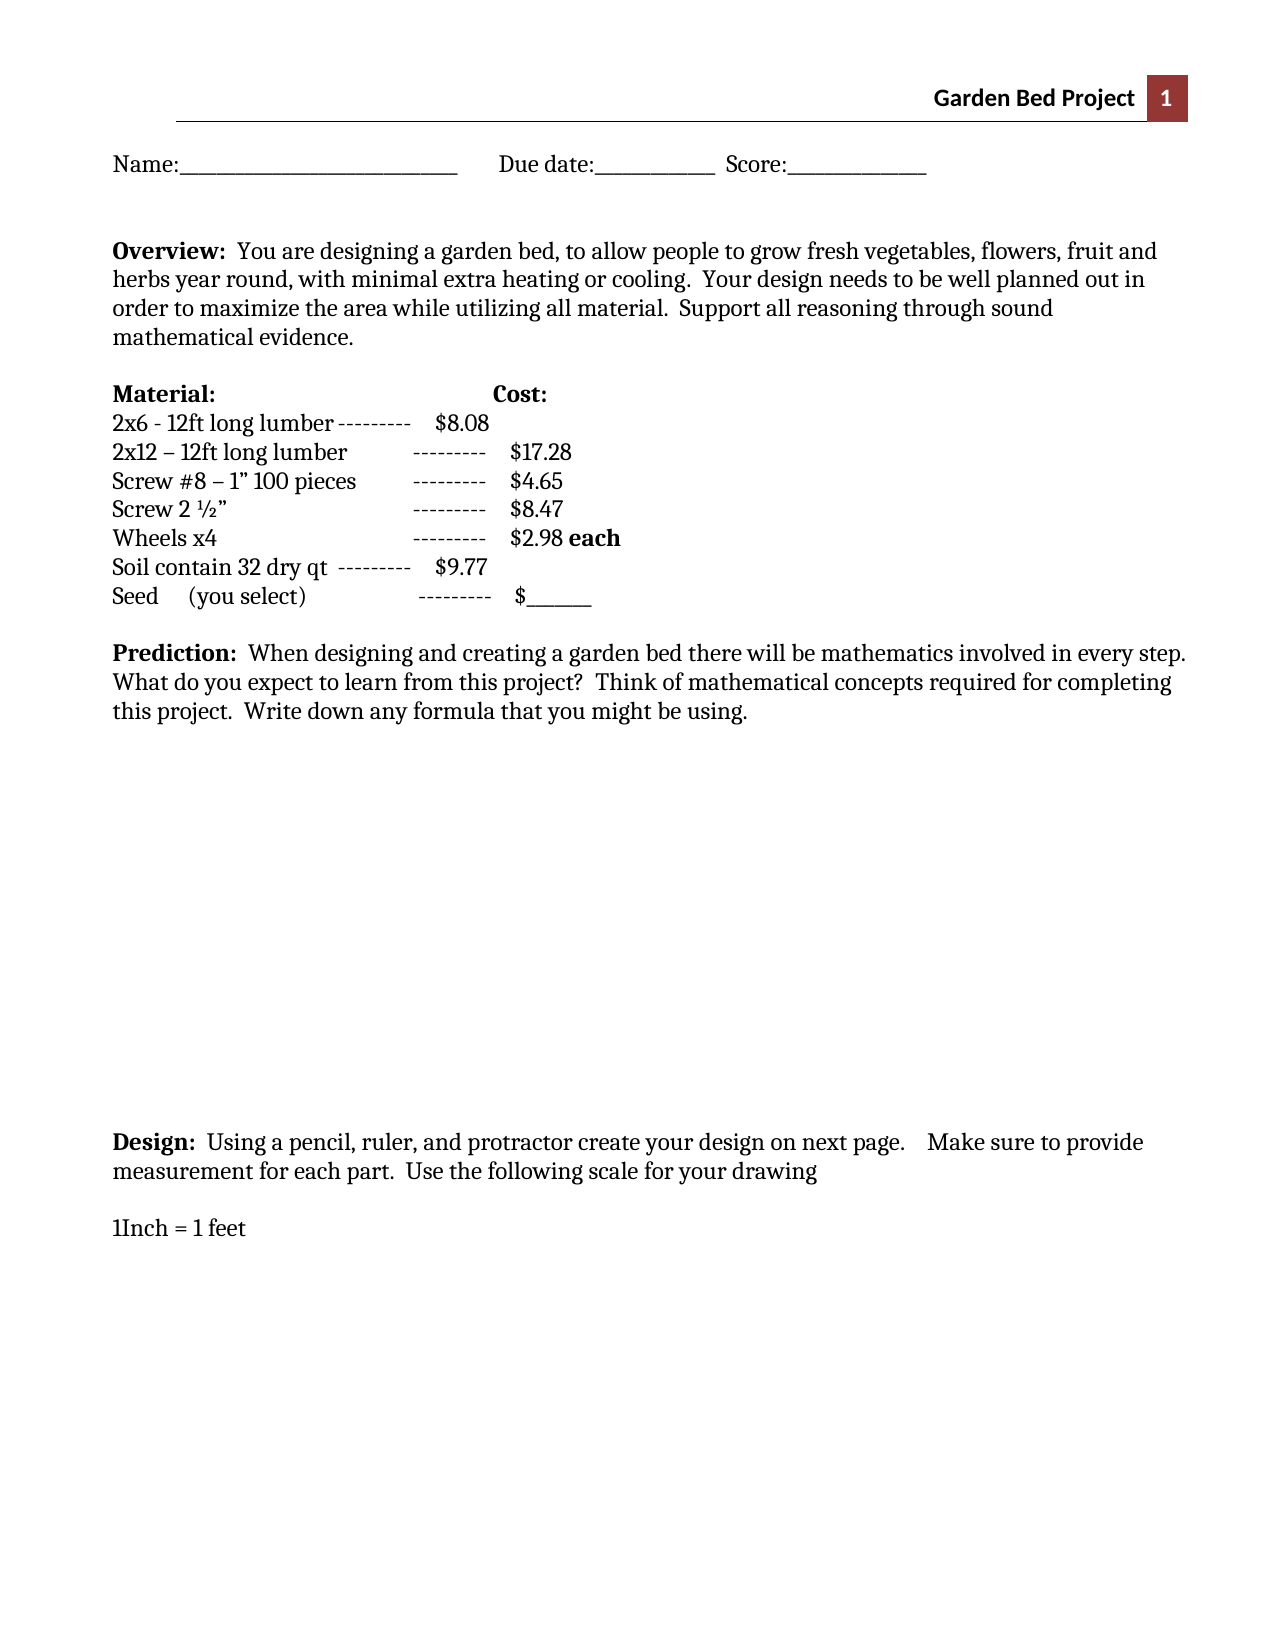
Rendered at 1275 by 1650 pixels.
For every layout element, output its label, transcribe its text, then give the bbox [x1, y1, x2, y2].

text Wheels x4 --------- $2.98 each [112, 524, 1200, 553]
text Design: Using a pencil, ruler, and protractor create your design on next page. Make sure to provide measurement for each part. Use the following scale for your drawing [112, 1128, 1200, 1185]
text Screw 2 ½” --------- $8.47 [112, 495, 1200, 524]
text 1Inch = 1 feet [112, 1214, 1200, 1243]
text Prediction: When designing and creating a garden bed there will be mathematics involved in every step. What do you expect to learn from this project? Think of mathematical concepts required for completing this project. Write down any formula that you might be using. [112, 639, 1200, 725]
text Material: Cost: [112, 380, 1200, 409]
text 2x6 - 12ft long lumber --------- $8.08 [112, 409, 1200, 438]
text Overview: You are designing a garden bed, to allow people to grow fresh vegetables, flowers, fruit and herbs year round, with minimal extra heating or cooling. Your design needs to be well planned out in order to maximize the area while utilizing all material. Support all reasoning through sound mathematical evidence. [112, 237, 1200, 352]
text Name:______________________________ Due date:_____________ Score:_______________ [112, 150, 1200, 179]
text Screw #8 – 1” 100 pieces --------- $4.65 [112, 467, 1200, 495]
text Soil contain 32 dry qt --------- $9.77 [112, 553, 1200, 582]
text Seed (you select) --------- $_______ [112, 582, 1200, 610]
text 2x12 – 12ft long lumber --------- $17.28 [112, 438, 1200, 467]
